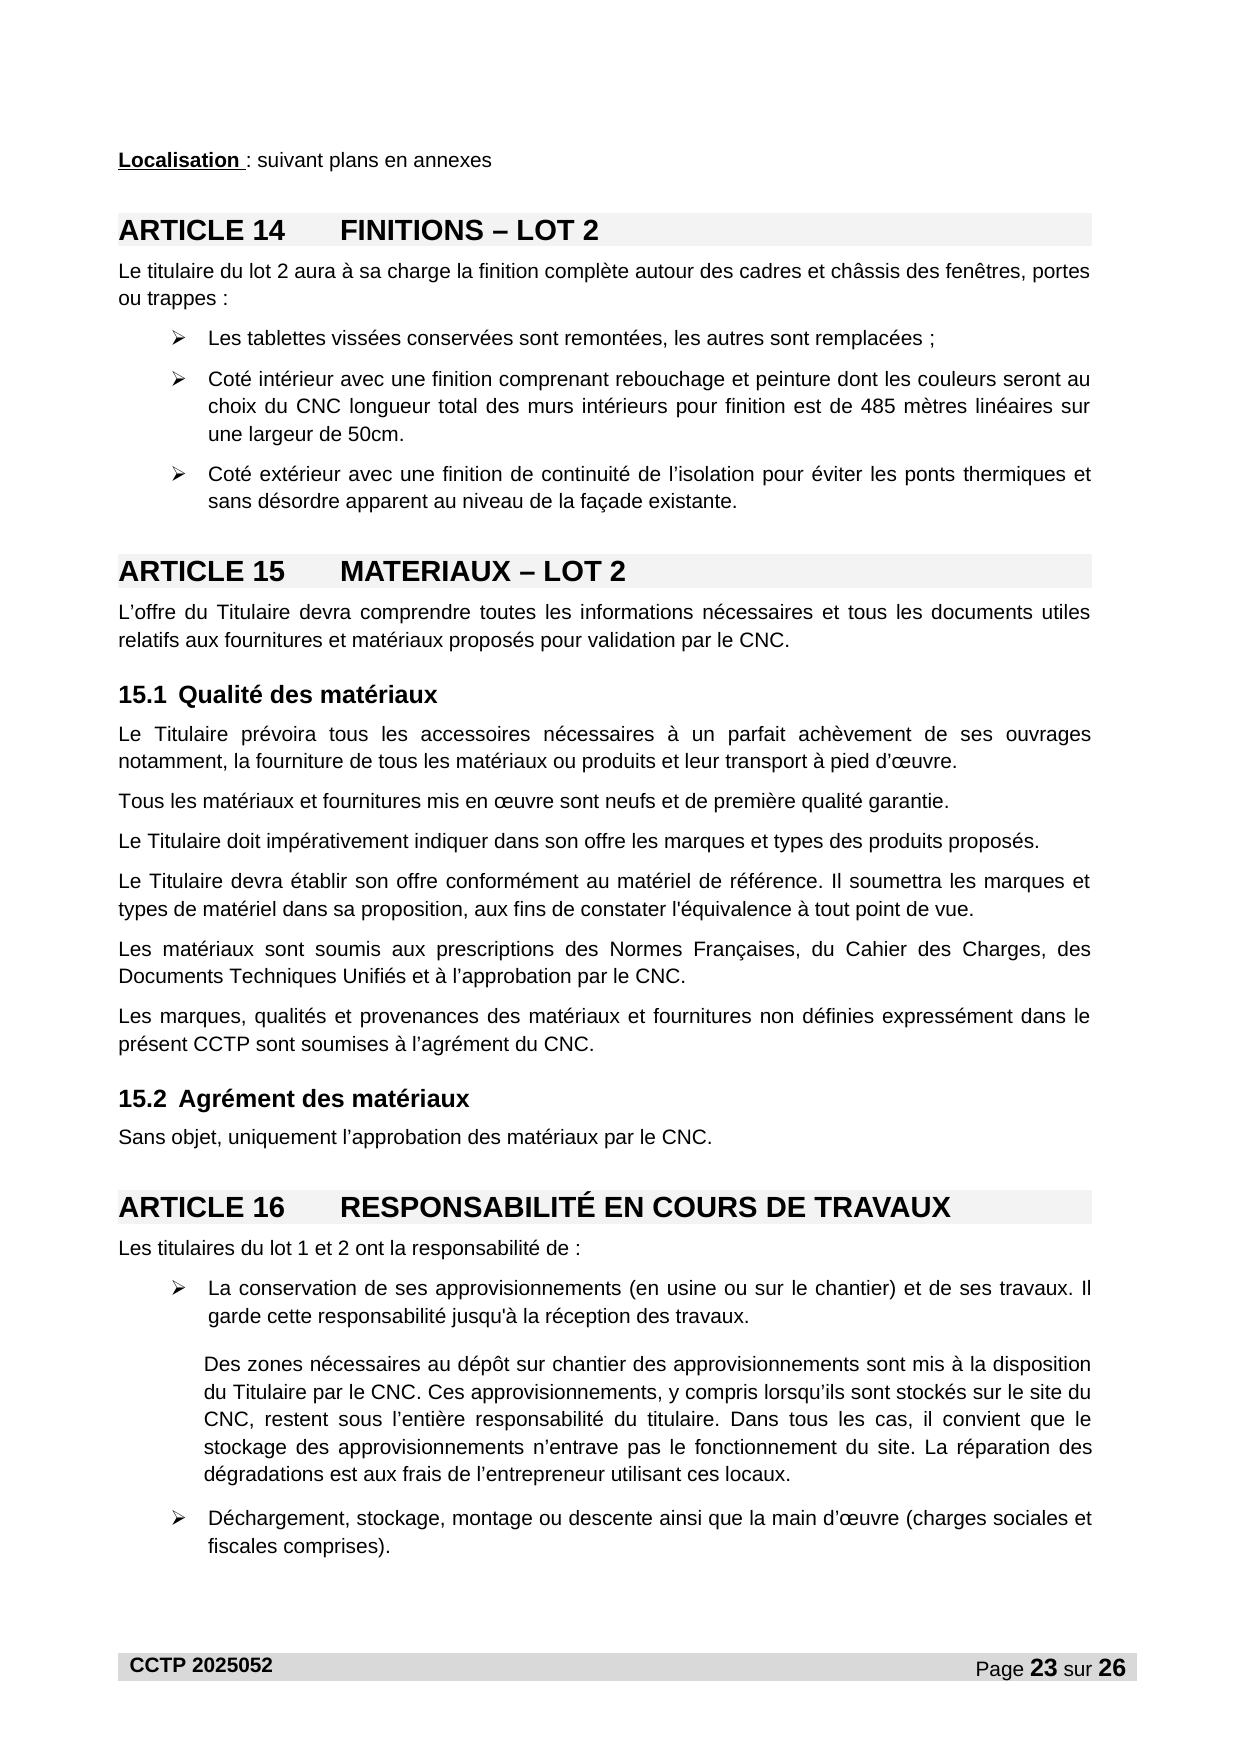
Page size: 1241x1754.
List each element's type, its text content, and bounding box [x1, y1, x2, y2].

text Tous les matériaux et fournitures mis en œuvre sont neufs et de première qualité garantie. [118, 789, 1092, 813]
text Le titulaire du lot 2 aura à sa charge la finition complète autour des cadres et châssis des fenêtres, portes ou trappes : [118, 259, 1092, 310]
subtitle RESPONSABILITÉ EN COURS DE TRAVAUX [118, 1190, 1092, 1224]
text Sans objet, uniquement l’approbation des matériaux par le CNC. [118, 1125, 1092, 1149]
subtitle Qualité des matériaux [118, 680, 1092, 709]
subtitle Agrément des matériaux [118, 1084, 1092, 1113]
text Localisation : suivant plans en annexes [118, 148, 1092, 172]
subtitle FINITIONS – LOT 2 [118, 213, 1092, 246]
list Déchargement, stockage, montage ou descente ainsi que la main d’œuvre (charges sociales et fiscales comprises). [170, 1506, 1093, 1558]
text Le Titulaire devra établir son offre conformément au matériel de référence. Il soumettra les marques et types de matériel dans sa proposition, aux fins de constater l'équivalence à tout point de vue. [118, 869, 1092, 920]
text Les matériaux sont soumis aux prescriptions des Normes Françaises, du Cahier des Charges, des Documents Techniques Unifiés et à l’approbation par le CNC. [118, 936, 1092, 988]
text Des zones nécessaires au dépôt sur chantier des approvisionnements sont mis à la disposition du Titulaire par le CNC. Ces approvisionnements, y compris lorsqu’ils sont stockés sur le site du CNC, restent sous l’entière responsabilité du titulaire. Dans tous les cas, il convient que le stockage des approvisionnements n’entrave pas le fonctionnement du site. La réparation des dégradations est aux frais de l’entrepreneur utilisant ces locaux. [203, 1352, 1093, 1486]
list La conservation de ses approvisionnements (en usine ou sur le chantier) et de ses travaux. Il garde cette responsabilité jusqu'à la réception des travaux. [170, 1276, 1093, 1328]
subtitle MATERIAUX – LOT 2 [118, 554, 1092, 588]
list Coté intérieur avec une finition comprenant rebouchage et peinture dont les couleurs seront au choix du CNC longueur total des murs intérieurs pour finition est de 485 mètres linéaires sur une largeur de 50cm. [170, 366, 1092, 445]
text Les marques, qualités et provenances des matériaux et fournitures non définies expressément dans le présent CCTP sont soumises à l’agrément du CNC. [118, 1004, 1092, 1055]
list Les tablettes vissées conservées sont remontées, les autres sont remplacées ; [170, 326, 1092, 350]
text Le Titulaire doit impérativement indiquer dans son offre les marques et types des produits proposés. [118, 829, 1092, 853]
text Le Titulaire prévoira tous les accessoires nécessaires à un parfait achèvement de ses ouvrages notamment, la fourniture de tous les matériaux ou produits et leur transport à pied d’œuvre. [118, 721, 1092, 773]
text L’offre du Titulaire devra comprendre toutes les informations nécessaires et tous les documents utiles relatifs aux fournitures et matériaux proposés pour validation par le CNC. [118, 600, 1092, 652]
list Les titulaires du lot 1 et 2 ont la responsabilité de : [118, 1236, 1092, 1260]
list Coté extérieur avec une finition de continuité de l’isolation pour éviter les ponts thermiques et sans désordre apparent au niveau de la façade existante. [170, 461, 1092, 513]
